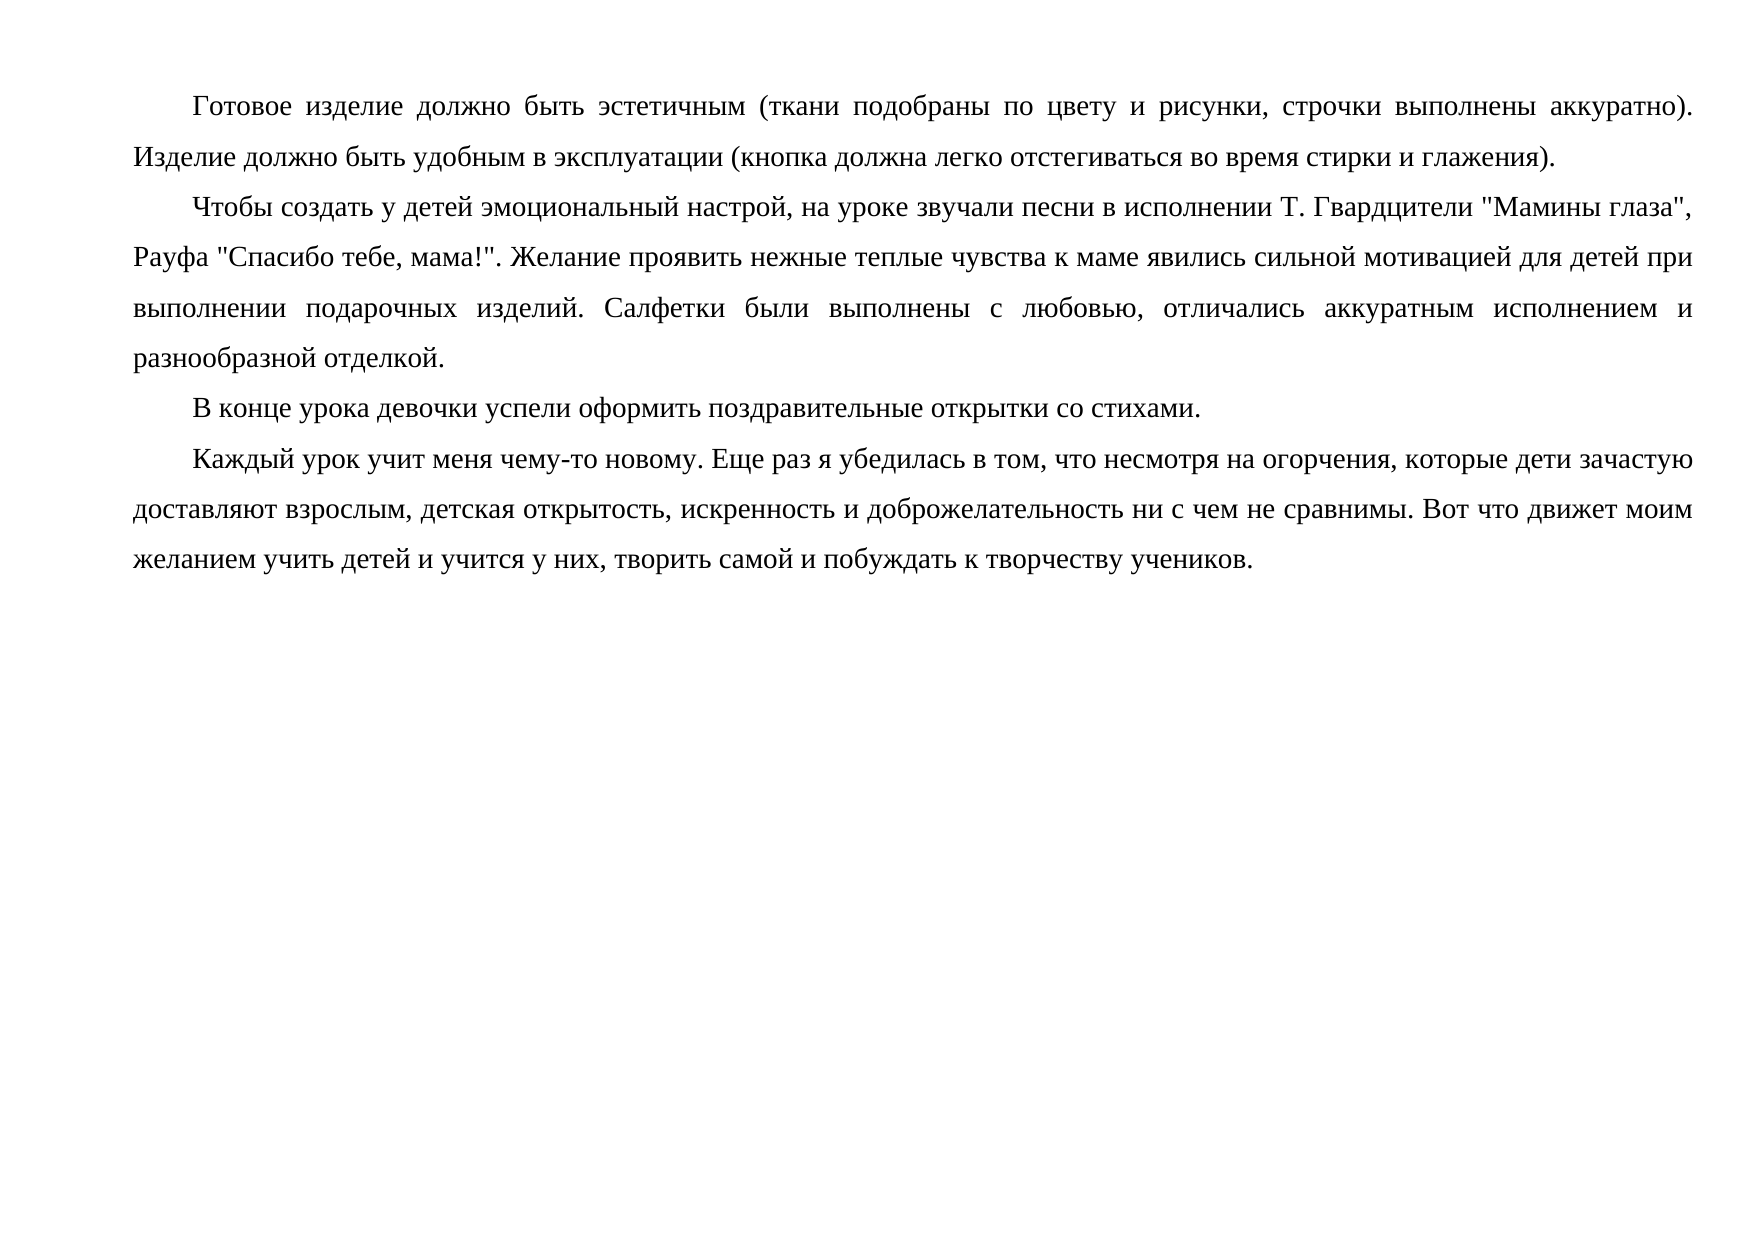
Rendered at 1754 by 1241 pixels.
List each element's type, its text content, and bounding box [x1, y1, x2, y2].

text Каждый урок учит меня чему-то новому. Еще раз я убедилась в том, что несмотря на огорчения, которые дети зачастую доставляют взрослым, детская открытость, искренность и доброжелательность ни с чем не сравнимы. Вот что движет моим желанием учить детей и учится у них, творить самой и побуждать к творчеству учеников. [133, 441, 1695, 575]
text В конце урока девочки успели оформить поздравительные открытки со стихами. [133, 390, 1695, 424]
text Чтобы создать у детей эмоциональный настрой, на уроке звучали песни в исполнении Т. Гвардцители "Мамины глаза", Рауфа "Спасибо тебе, мама!". Желание проявить нежные теплые чувства к маме явились сильной мотивацией для детей при выполнении подарочных изделий. Салфетки были выполнены с любовью, отличались аккуратным исполнением и разнообразной отделкой. [133, 189, 1695, 374]
text Готовое изделие должно быть эстетичным (ткани подобраны по цвету и рисунки, строчки выполнены аккуратно). Изделие должно быть удобным в эксплуатации (кнопка должна легко отстегиваться во время стирки и глажения). [133, 88, 1695, 172]
